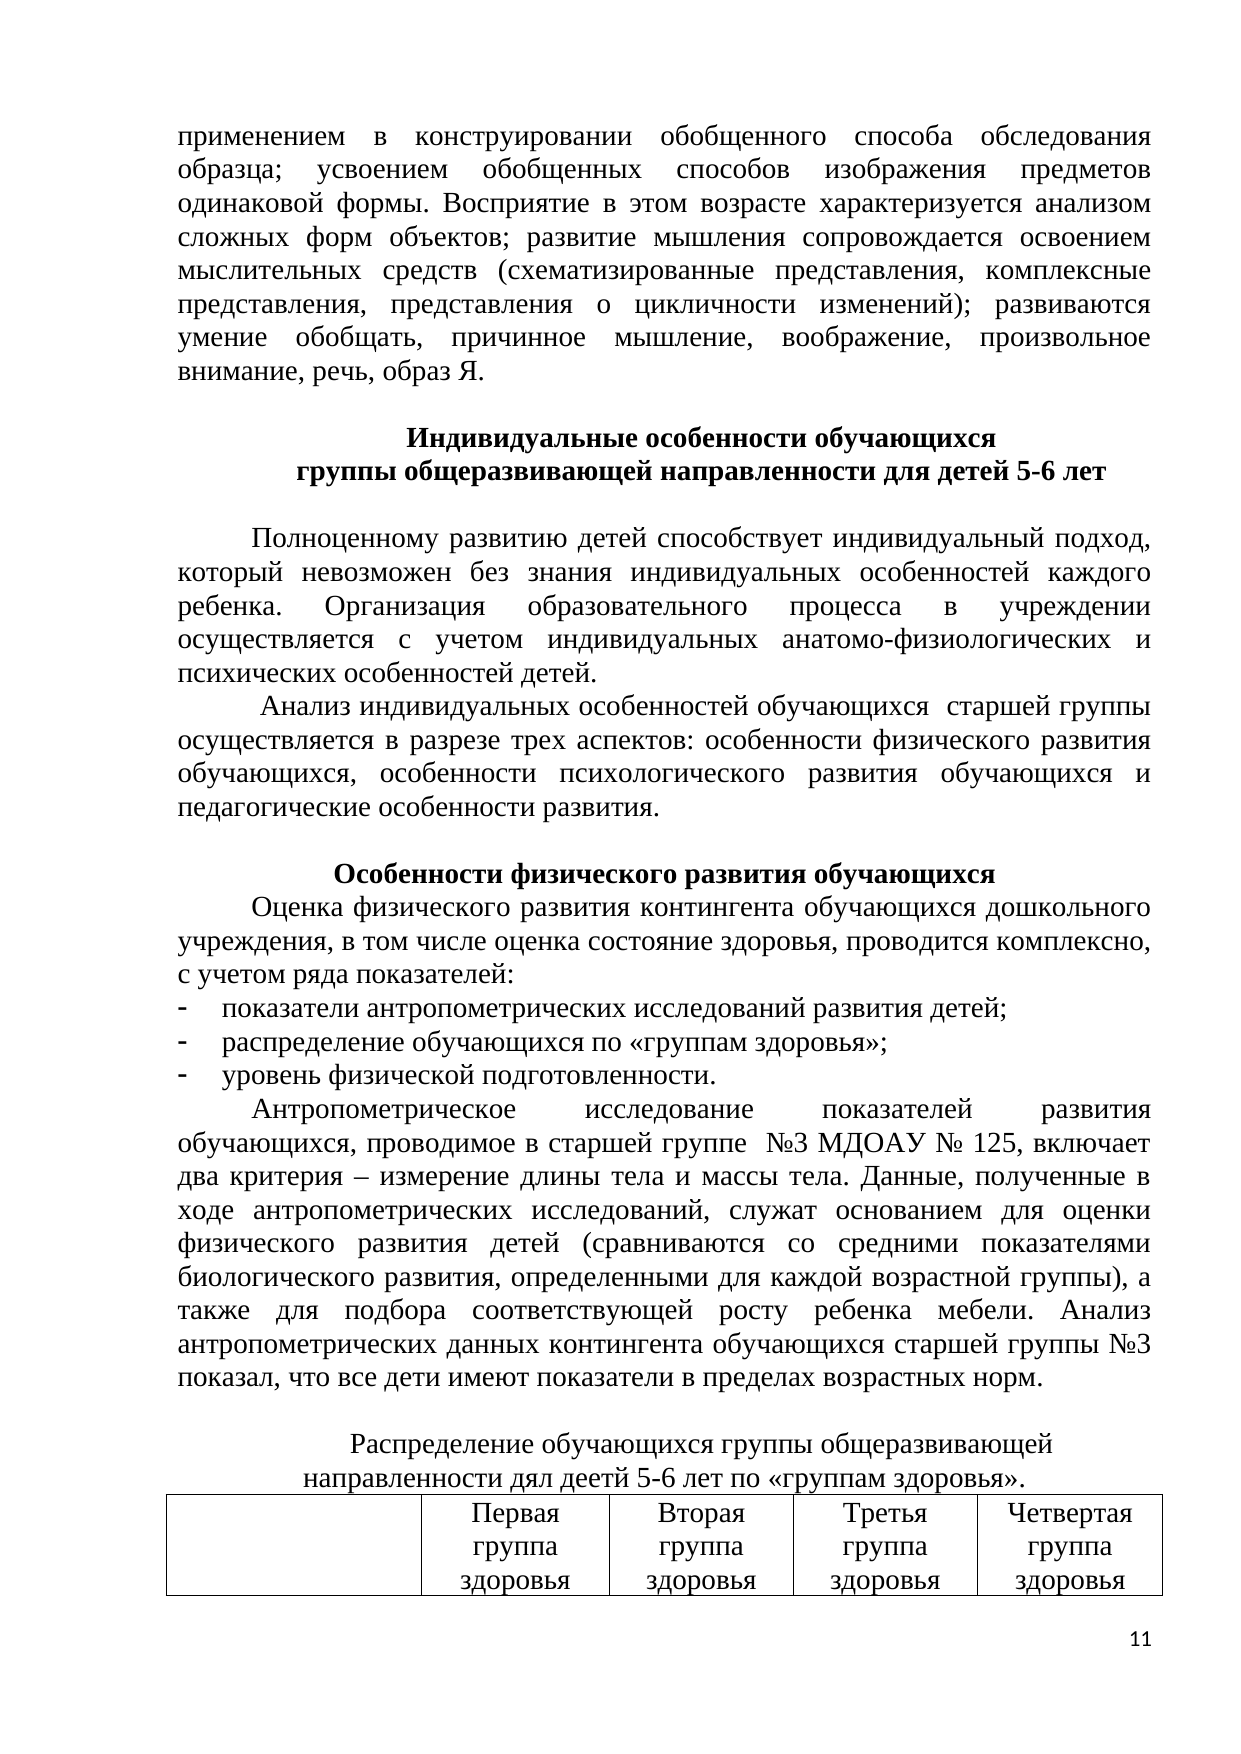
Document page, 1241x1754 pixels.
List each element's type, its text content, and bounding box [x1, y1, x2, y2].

text Антропометрическое исследование показателей развития обучающихся, проводимое в старшей группе №3 МДОАУ № 125, включает два критерия – измерение длины тела и массы тела. Данные, полученные в ходе антропометрических исследований, служат основанием для оценки физического развития детей (сравниваются со средними показателями биологического развития, определенными для каждой возрастной группы), а также для подбора соответствующей росту ребенка мебели. Анализ антропометрических данных контингента обучающихся старшей группы №3 показал, что все дети имеют показатели в пределах возрастных норм. [177, 1091, 1152, 1393]
list распределение обучающихся по «группам здоровья»; [177, 1024, 1152, 1057]
text Распределение обучающихся группы общеразвивающей направленности дял деетй 5-6 лет по «группам здоровья». [177, 1427, 1152, 1494]
table_header [167, 1495, 421, 1595]
text Полноценному развитию детей способствует индивидуальный подход, который невозможен без знания индивидуальных особенностей каждого ребенка. Организация образовательного процесса в учреждении осуществляется с учетом индивидуальных анатомо-физиологических и психических особенностей детей. [177, 521, 1152, 688]
text Оценка физического развития контингента обучающихся дошкольного учреждения, в том числе оценка состояние здоровья, проводится комплексно, с учетом ряда показателей: [177, 889, 1152, 990]
text Анализ индивидуальных особенностей обучающихся старшей группы осуществляется в разрезе трех аспектов: особенности физического развития обучающихся, особенности психологического развития обучающихся и педагогические особенности развития. [177, 688, 1152, 822]
text Индивидуальные особенности обучающихся [177, 420, 1152, 453]
table_header Четвертая группа здоровья [978, 1495, 1162, 1595]
table_header Вторая группа здоровья [610, 1495, 793, 1595]
text группы общеразвивающей направленности для детей 5-6 лет [177, 453, 1152, 487]
table_header Третья группа здоровья [794, 1495, 977, 1595]
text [177, 118, 1152, 386]
text Особенности физического развития обучающихся [177, 856, 1152, 889]
list уровень физической подготовленности. [177, 1057, 1152, 1091]
list показатели антропометрических исследований развития детей; [177, 990, 1152, 1024]
table_header Первая группа здоровья [422, 1495, 609, 1595]
